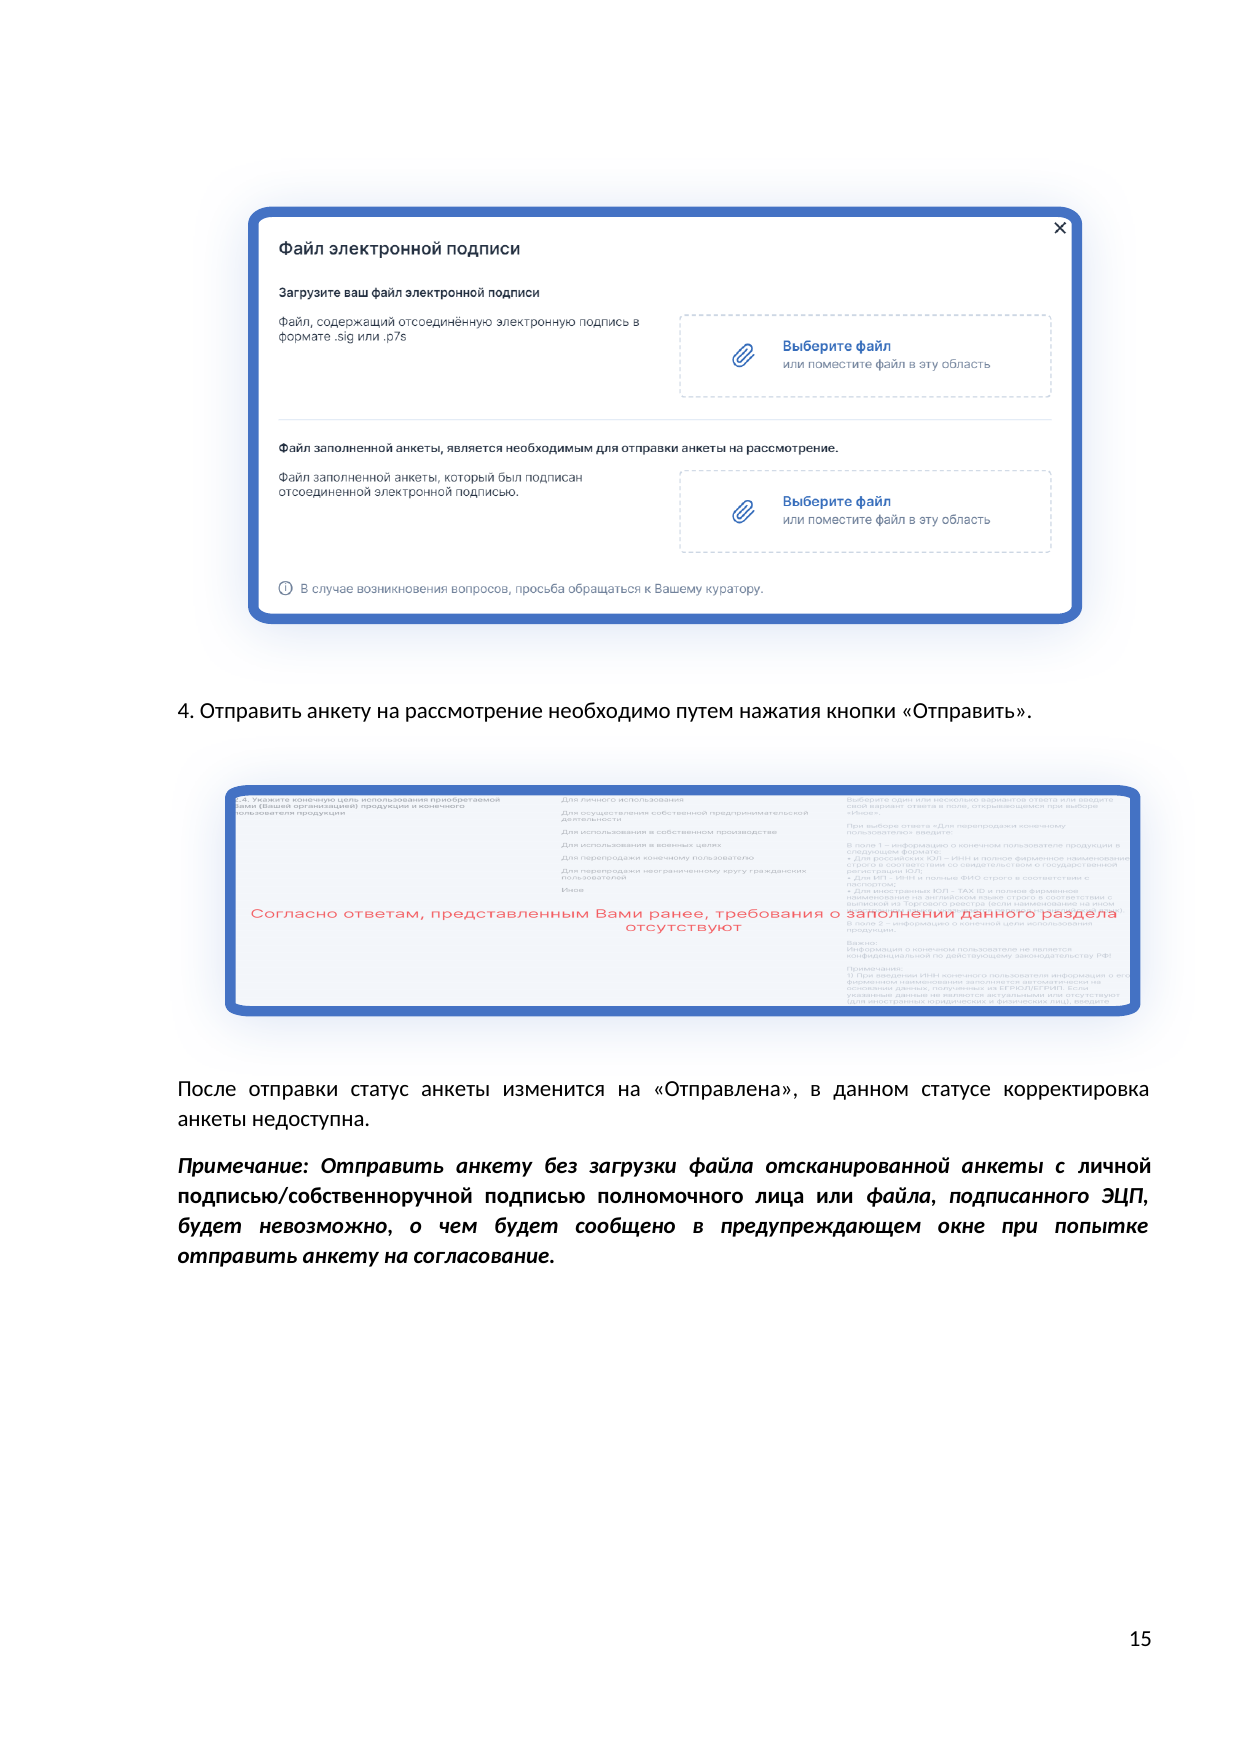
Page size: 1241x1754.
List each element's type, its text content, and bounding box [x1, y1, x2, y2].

text Примечание: Отправить анкету без загрузки файла отсканированной анкеты с личной подписью/собственноручной подписью полномочного лица или файла, подписанного ЭЦП, будет невозможно, о чем будет сообщено в предупреждающем окне при попытке отправить анкету на согласование. [177, 1151, 1152, 1269]
text После отправки статус анкеты изменится на «Отправлена», в данном статусе корректировка анкеты недоступна. [177, 743, 1152, 1132]
picture [259, 217, 1071, 613]
text 4. Отправить анкету на рассмотрение необходимо путем нажатия кнопки «Отправить». [177, 697, 1152, 724]
